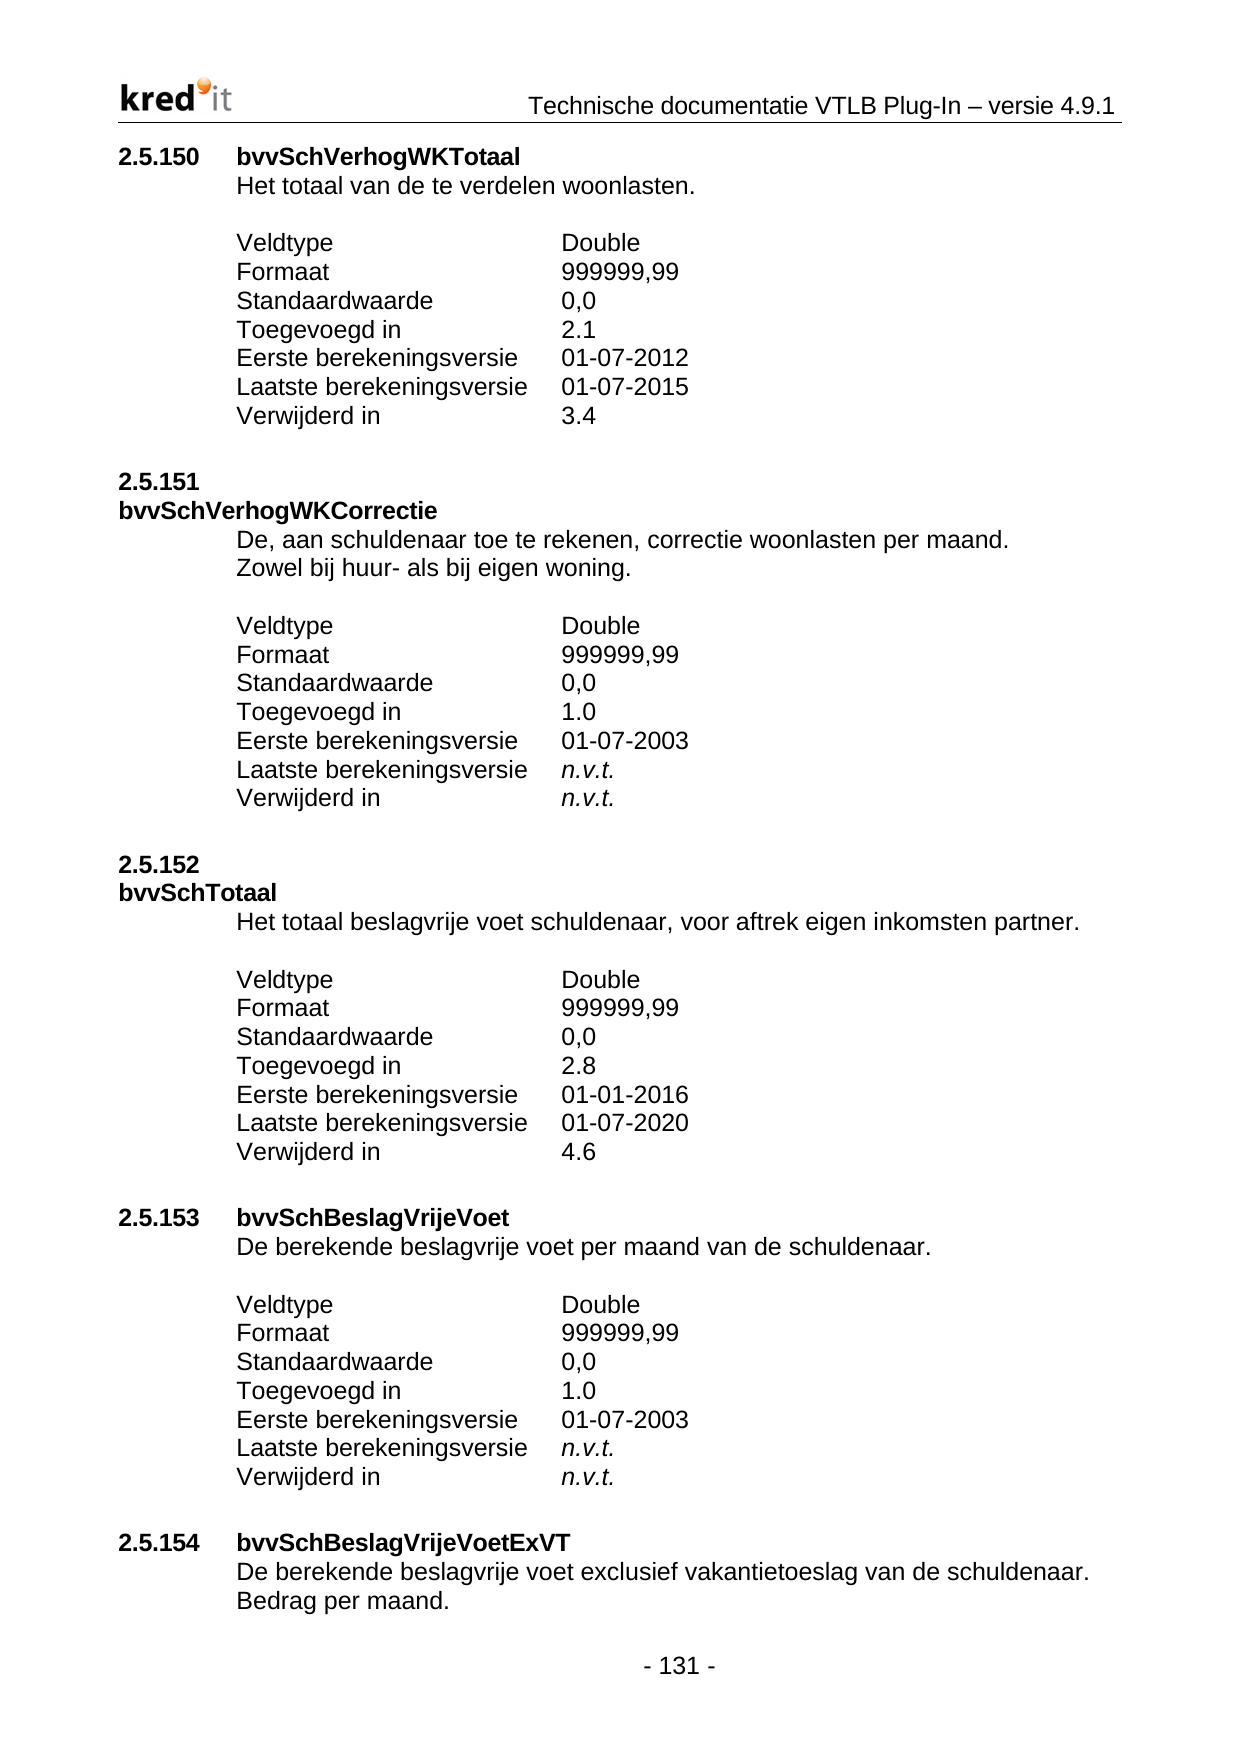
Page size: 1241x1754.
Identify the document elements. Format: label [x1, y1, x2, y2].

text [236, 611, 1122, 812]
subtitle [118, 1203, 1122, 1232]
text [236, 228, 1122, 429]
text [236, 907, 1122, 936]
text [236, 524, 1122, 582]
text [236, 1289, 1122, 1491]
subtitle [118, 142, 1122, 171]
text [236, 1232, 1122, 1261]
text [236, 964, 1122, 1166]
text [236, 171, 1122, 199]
picture [118, 73, 234, 115]
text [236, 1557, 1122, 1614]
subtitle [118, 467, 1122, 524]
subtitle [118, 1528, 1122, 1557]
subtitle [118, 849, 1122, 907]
